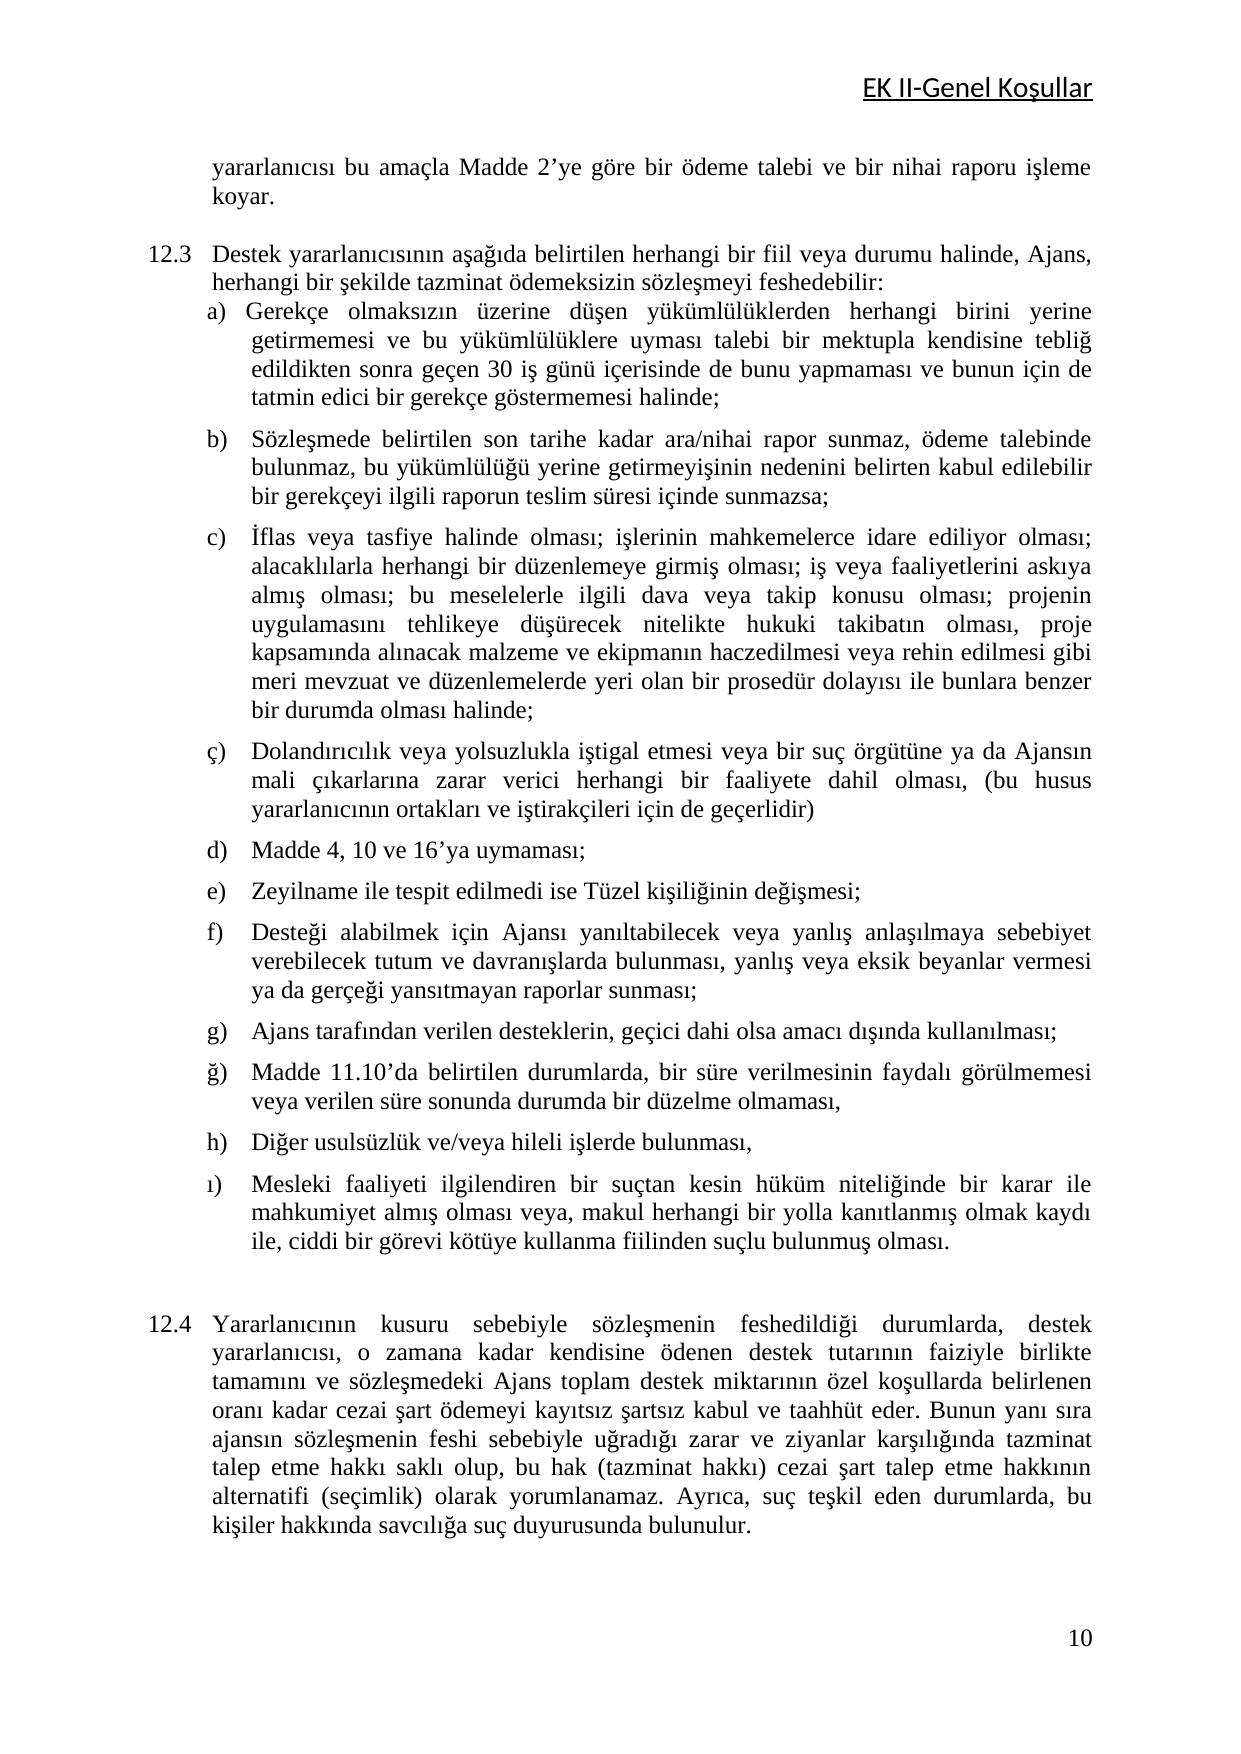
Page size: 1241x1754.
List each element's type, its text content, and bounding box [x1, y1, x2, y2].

text f) Desteği alabilmek için Ajansı yanıltabilecek veya yanlış anlaşılmaya sebebiyet verebilecek tutum ve davranışlarda bulunması, yanlış veya eksik beyanlar vermesi ya da gerçeği yansıtmayan raporlar sunması; [207, 917, 1093, 1004]
text d) Madde 4, 10 ve 16’ya uymaması; [207, 835, 1093, 864]
text ı) Mesleki faaliyeti ilgilendiren bir suçtan kesin hüküm niteliğinde bir karar ile mahkumiyet almış olması veya, makul herhangi bir yolla kanıtlanmış olmak kaydı ile, ciddi bir görevi kötüye kullanma fiilinden suçlu bulunmuş olması. [207, 1169, 1093, 1255]
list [148, 152, 1093, 210]
text g) Ajans tarafından verilen desteklerin, geçici dahi olsa amacı dışında kullanılması; [207, 1016, 1093, 1045]
text a) Gerekçe olmaksızın üzerine düşen yükümlülüklerden herhangi birini yerine getirmemesi ve bu yükümlülüklere uyması talebi bir mektupla kendisine tebliğ edildikten sonra geçen 30 iş günü içerisinde de bunu yapmaması ve bunun için de tatmin edici bir gerekçe göstermemesi halinde; [207, 296, 1093, 411]
text h) Diğer usulsüzlük ve/veya hileli işlerde bulunması, [207, 1127, 1093, 1156]
text b) Sözleşmede belirtilen son tarihe kadar ara/nihai rapor sunmaz, ödeme talebinde bulunmaz, bu yükümlülüğü yerine getirmeyişinin nedenini belirten kabul edilebilir bir gerekçeyi ilgili raporun teslim süresi içinde sunmazsa; [207, 424, 1093, 510]
list Yararlanıcının kusuru sebebiyle sözleşmenin feshedildiği durumlarda, destek yararlanıcısı, o zamana kadar kendisine ödenen destek tutarının faiziyle birlikte tamamını ve sözleşmedeki Ajans toplam destek miktarının özel koşullarda belirlenen oranı kadar cezai şart ödemeyi kayıtsız şartsız kabul ve taahhüt eder. Bunun yanı sıra ajansın sözleşmenin feshi sebebiyle uğradığı zarar ve ziyanlar karşılığında tazminat talep etme hakkı saklı olup, bu hak (tazminat hakkı) cezai şart talep etme hakkının alternatifi (seçimlik) olarak yorumlanamaz. Ayrıca, suç teşkil eden durumlarda, bu kişiler hakkında savcılığa suç duyurusunda bulunulur. [148, 1309, 1093, 1539]
text ç) Dolandırıcılık veya yolsuzlukla iştigal etmesi veya bir suç örgütüne ya da Ajansın mali çıkarlarına zarar verici herhangi bir faaliyete dahil olması, (bu husus yararlanıcının ortakları ve iştirakçileri için de geçerlidir) [207, 736, 1093, 822]
text e) Zeyilname ile tespit edilmedi ise Tüzel kişiliğinin değişmesi; [207, 876, 1093, 905]
list Destek yararlanıcısının aşağıda belirtilen herhangi bir fiil veya durumu halinde, Ajans, herhangi bir şekilde tazminat ödemeksizin sözleşmeyi feshedebilir: [148, 239, 1093, 296]
text ğ) Madde 11.10’da belirtilen durumlarda, bir süre verilmesinin faydalı görülmemesi veya verilen süre sonunda durumda bir düzelme olmaması, [207, 1057, 1093, 1115]
text c) İflas veya tasfiye halinde olması; işlerinin mahkemelerce idare ediliyor olması; alacaklılarla herhangi bir düzenlemeye girmiş olması; iş veya faaliyetlerini askıya almış olması; bu meselelerle ilgili dava veya takip konusu olması; projenin uygulamasını tehlikeye düşürecek nitelikte hukuki takibatın olması, proje kapsamında alınacak malzeme ve ekipmanın haczedilmesi veya rehin edilmesi gibi meri mevzuat ve düzenlemelerde yeri olan bir prosedür dolayısı ile bunlara benzer bir durumda olması halinde; [207, 522, 1093, 724]
